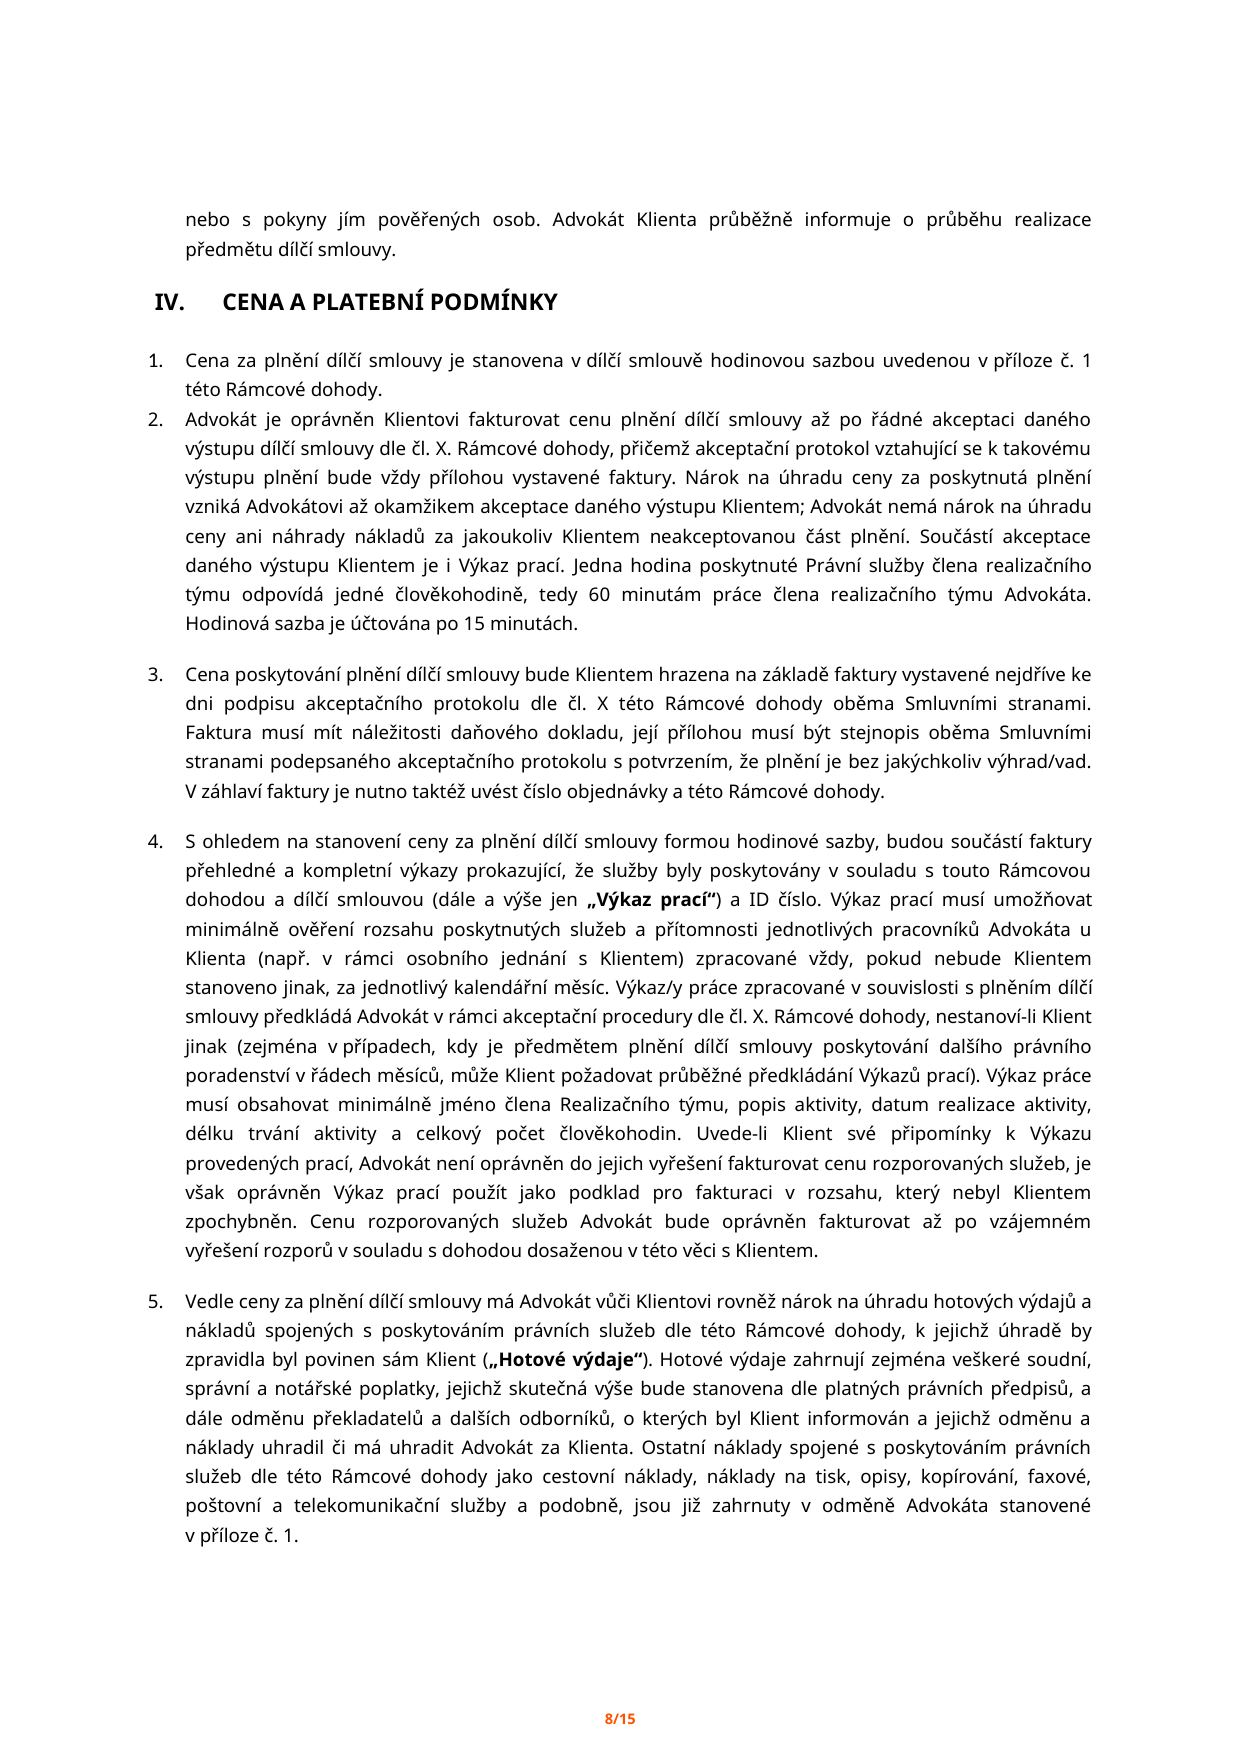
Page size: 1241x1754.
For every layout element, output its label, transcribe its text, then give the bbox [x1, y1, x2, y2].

list Cena za plnění dílčí smlouvy je stanovena v dílčí smlouvě hodinovou sazbou uvedenou v příloze č. 1 této Rámcové dohody. [148, 347, 1093, 402]
list Advokát je oprávněn Klientovi fakturovat cenu plnění dílčí smlouvy až po řádné akceptaci daného výstupu dílčí smlouvy dle čl. X. Rámcové dohody, přičemž akceptační protokol vztahující se k takovému výstupu plnění bude vždy přílohou vystavené faktury. Nárok na úhradu ceny za poskytnutá plnění vzniká Advokátovi až okamžikem akceptace daného výstupu Klientem; Advokát nemá nárok na úhradu ceny ani náhrady nákladů za jakoukoliv Klientem neakceptovanou část plnění. Součástí akceptace daného výstupu Klientem je i Výkaz prací. Jedna hodina poskytnuté Právní služby člena realizačního týmu odpovídá jedné člověkohodině, tedy 60 minutám práce člena realizačního týmu Advokáta. Hodinová sazba je účtována po 15 minutách. [148, 406, 1093, 636]
list Cena poskytování plnění dílčí smlouvy bude Klientem hrazena na základě faktury vystavené nejdříve ke dni podpisu akceptačního protokolu dle čl. X této Rámcové dohody oběma Smluvními stranami. Faktura musí mít náležitosti daňového dokladu, její přílohou musí být stejnopis oběma Smluvními stranami podepsaného akceptačního protokolu s potvrzením, že plnění je bez jakýchkoliv výhrad/vad. V záhlaví faktury je nutno taktéž uvést číslo objednávky a této Rámcové dohody. [148, 661, 1093, 803]
list CENA A PLATEBNÍ PODMÍNKY [185, 286, 1093, 317]
list S ohledem na stanovení ceny za plnění dílčí smlouvy formou hodinové sazby, budou součástí faktury přehledné a kompletní výkazy prokazující, že služby byly poskytovány v souladu s touto Rámcovou dohodou a dílčí smlouvou (dále a výše jen „Výkaz prací“) a ID číslo. Výkaz prací musí umožňovat minimálně ověření rozsahu poskytnutých služeb a přítomnosti jednotlivých pracovníků Advokáta u Klienta (např. v rámci osobního jednání s Klientem) zpracované vždy, pokud nebude Klientem stanoveno jinak, za jednotlivý kalendářní měsíc. Výkaz/y práce zpracované v souvislosti s plněním dílčí smlouvy předkládá Advokát v rámci akceptační procedury dle čl. X. Rámcové dohody, nestanoví-li Klient jinak (zejména v případech, kdy je předmětem plnění dílčí smlouvy poskytování dalšího právního poradenství v řádech měsíců, může Klient požadovat průběžné předkládání Výkazů prací). Výkaz práce musí obsahovat minimálně jméno člena Realizačního týmu, popis aktivity, datum realizace aktivity, délku trvání aktivity a celkový počet člověkohodin. Uvede-li Klient své připomínky k Výkazu provedených prací, Advokát není oprávněn do jejich vyřešení fakturovat cenu rozporovaných služeb, je však oprávněn Výkaz prací použít jako podklad pro fakturaci v rozsahu, který nebyl Klientem zpochybněn. Cenu rozporovaných služeb Advokát bude oprávněn fakturovat až po vzájemném vyřešení rozporů v souladu s dohodou dosaženou v této věci s Klientem. [148, 828, 1093, 1263]
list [148, 207, 1093, 262]
list Vedle ceny za plnění dílčí smlouvy má Advokát vůči Klientovi rovněž nárok na úhradu hotových výdajů a nákladů spojených s poskytováním právních služeb dle této Rámcové dohody, k jejichž úhradě by zpravidla byl povinen sám Klient („Hotové výdaje“). Hotové výdaje zahrnují zejména veškeré soudní, správní a notářské poplatky, jejichž skutečná výše bude stanovena dle platných právních předpisů, a dále odměnu překladatelů a dalších odborníků, o kterých byl Klient informován a jejichž odměnu a náklady uhradil či má uhradit Advokát za Klienta. Ostatní náklady spojené s poskytováním právních služeb dle této Rámcové dohody jako cestovní náklady, náklady na tisk, opisy, kopírování, faxové, poštovní a telekomunikační služby a podobně, jsou již zahrnuty v odměně Advokáta stanovené v příloze č. 1. [148, 1288, 1093, 1548]
